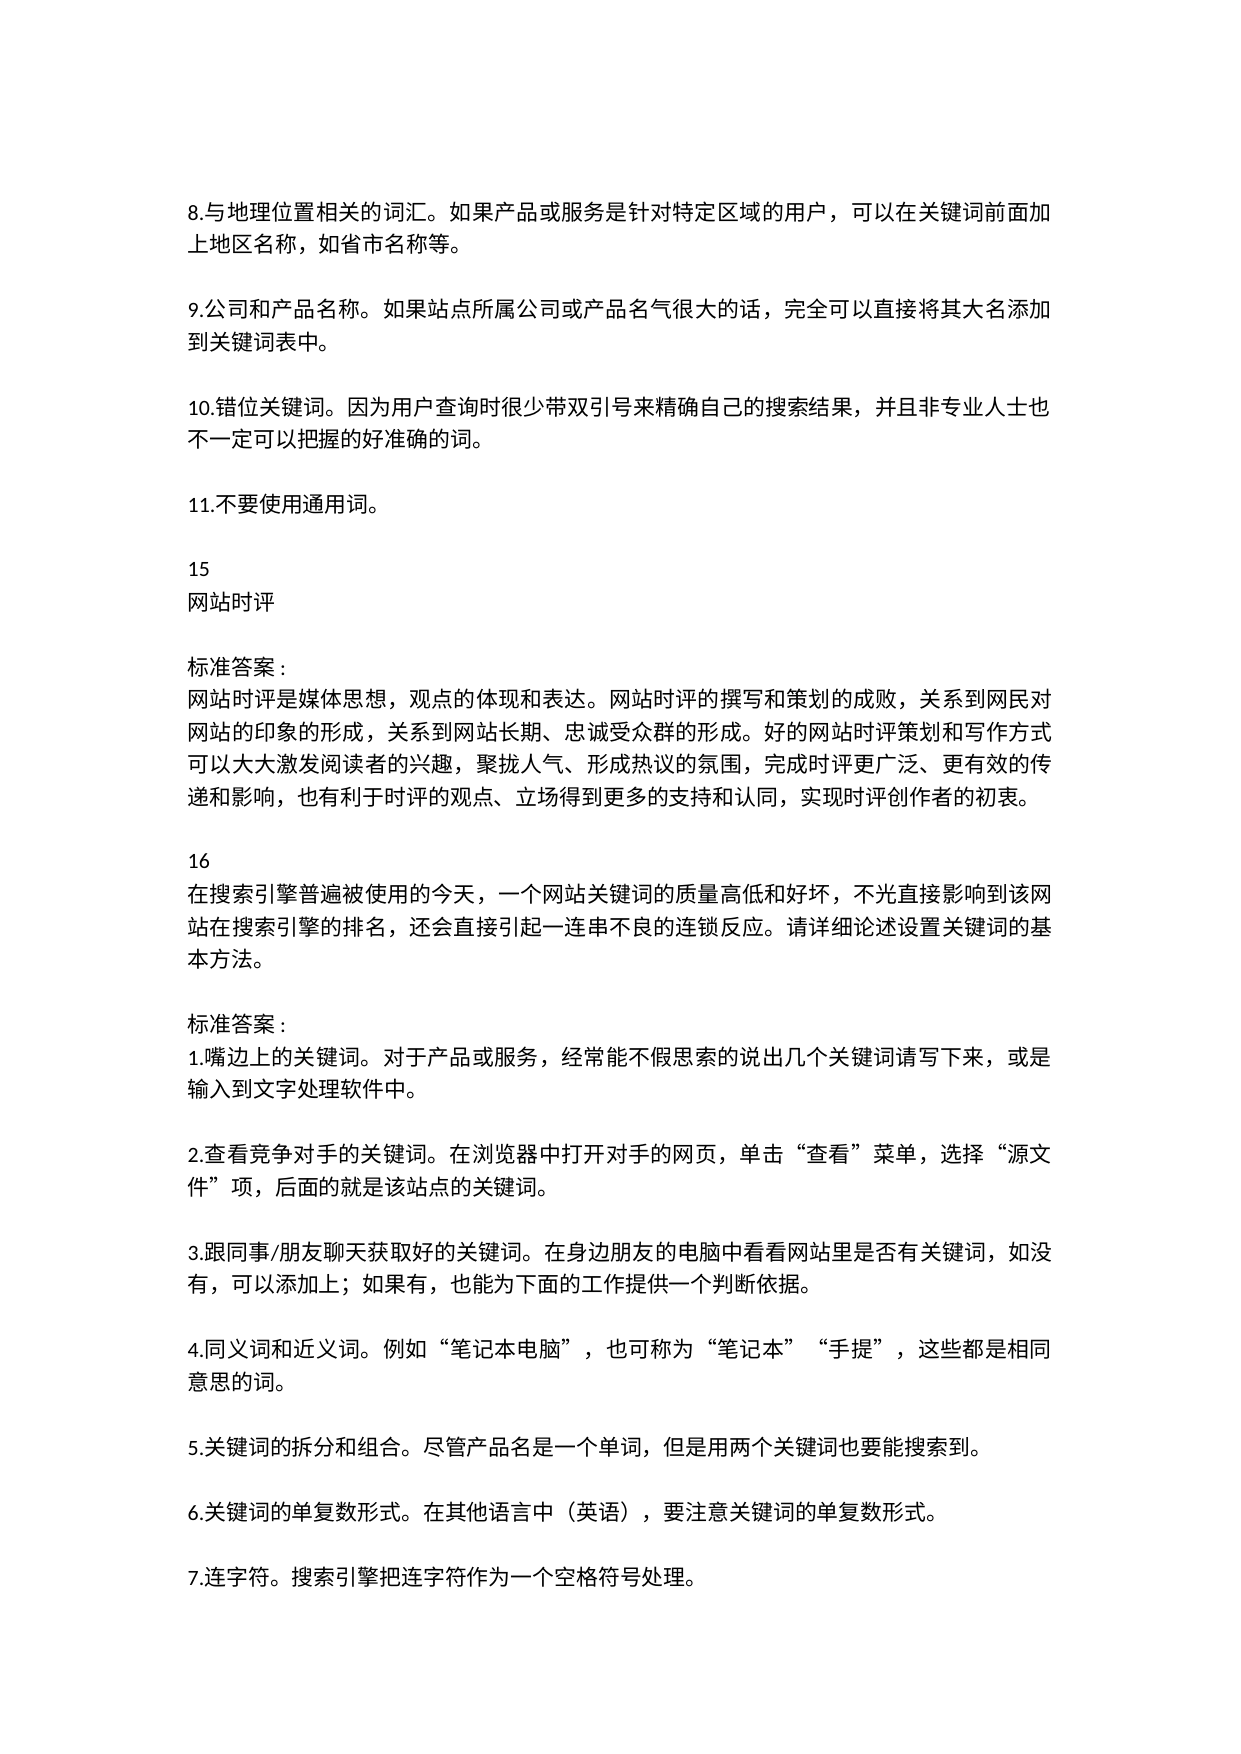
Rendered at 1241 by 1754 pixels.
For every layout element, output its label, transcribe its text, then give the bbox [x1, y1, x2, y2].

text 3.跟同事/朋友聊天获取好的关键词。在身边朋友的电脑中看看网站里是否有关键词，如没有，可以添加上；如果有，也能为下面的工作提供一个判断依据。 [187, 1234, 1053, 1299]
text 2.查看竞争对手的关键词。在浏览器中打开对手的网页，单击“查看”菜单，选择“源文件”项，后面的就是该站点的关键词。 [187, 1137, 1053, 1202]
text 标准答案 : [187, 1007, 1053, 1039]
text 7.连字符。搜索引擎把连字符作为一个空格符号处理。 [187, 1559, 1053, 1592]
text 1.嘴边上的关键词。对于产品或服务，经常能不假思索的说出几个关键词请写下来，或是输入到文字处理软件中。 [187, 1039, 1053, 1104]
text 网站时评是媒体思想，观点的体现和表达。网站时评的撰写和策划的成败，关系到网民对网站的印象的形成，关系到网站长期、忠诚受众群的形成。好的网站时评策划和写作方式可以大大激发阅读者的兴趣，聚拢人气、形成热议的氛围，完成时评更广泛、更有效的传递和影响，也有利于时评的观点、立场得到更多的支持和认同，实现时评创作者的初衷。 [187, 682, 1053, 812]
text 在搜索引擎普遍被使用的今天，一个网站关键词的质量高低和好坏，不光直接影响到该网站在搜索引擎的排名，还会直接引起一连串不良的连锁反应。请详细论述设置关键词的基本方法。 [187, 877, 1053, 974]
text 5.关键词的拆分和组合。尽管产品名是一个单词，但是用两个关键词也要能搜索到。 [187, 1429, 1053, 1462]
text 9.公司和产品名称。如果站点所属公司或产品名气很大的话，完全可以直接将其大名添加到关键词表中。 [187, 292, 1053, 357]
text 网站时评 [187, 584, 1053, 617]
text 11.不要使用通用词。 [187, 487, 1053, 519]
text 8.与地理位置相关的词汇。如果产品或服务是针对特定区域的用户，可以在关键词前面加上地区名称，如省市名称等。 [187, 194, 1053, 259]
text 16 [187, 844, 1053, 877]
text 15 [187, 552, 1053, 584]
text 10.错位关键词。因为用户查询时很少带双引号来精确自己的搜索结果，并且非专业人士也不一定可以把握的好准确的词。 [187, 389, 1053, 454]
text 标准答案 : [187, 649, 1053, 682]
text 6.关键词的单复数形式。在其他语言中（英语），要注意关键词的单复数形式。 [187, 1494, 1053, 1527]
text 4.同义词和近义词。例如“笔记本电脑”，也可称为“笔记本”“手提”，这些都是相同意思的词。 [187, 1332, 1053, 1397]
